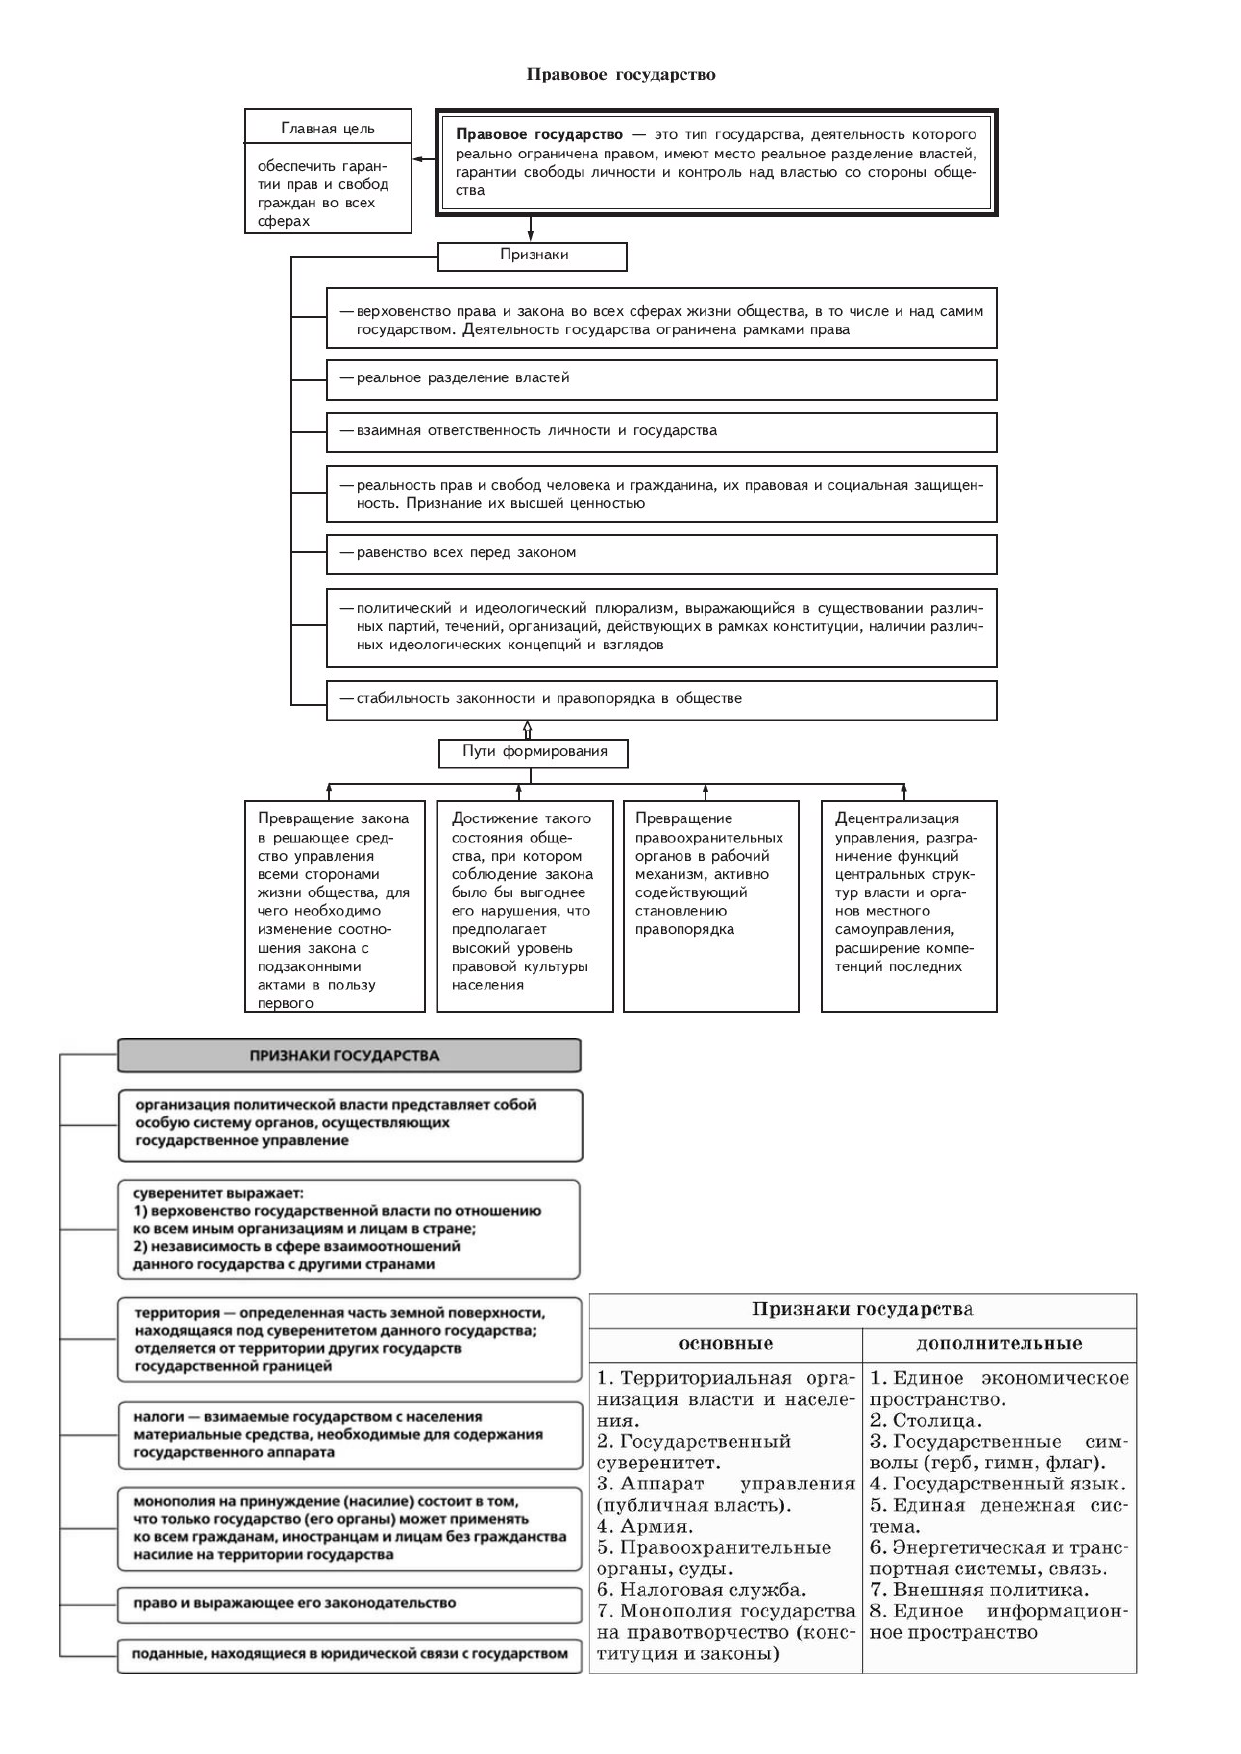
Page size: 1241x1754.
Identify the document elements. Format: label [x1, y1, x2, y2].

picture [59, 1038, 584, 1674]
picture [588, 1293, 1139, 1674]
picture [240, 59, 1000, 1014]
